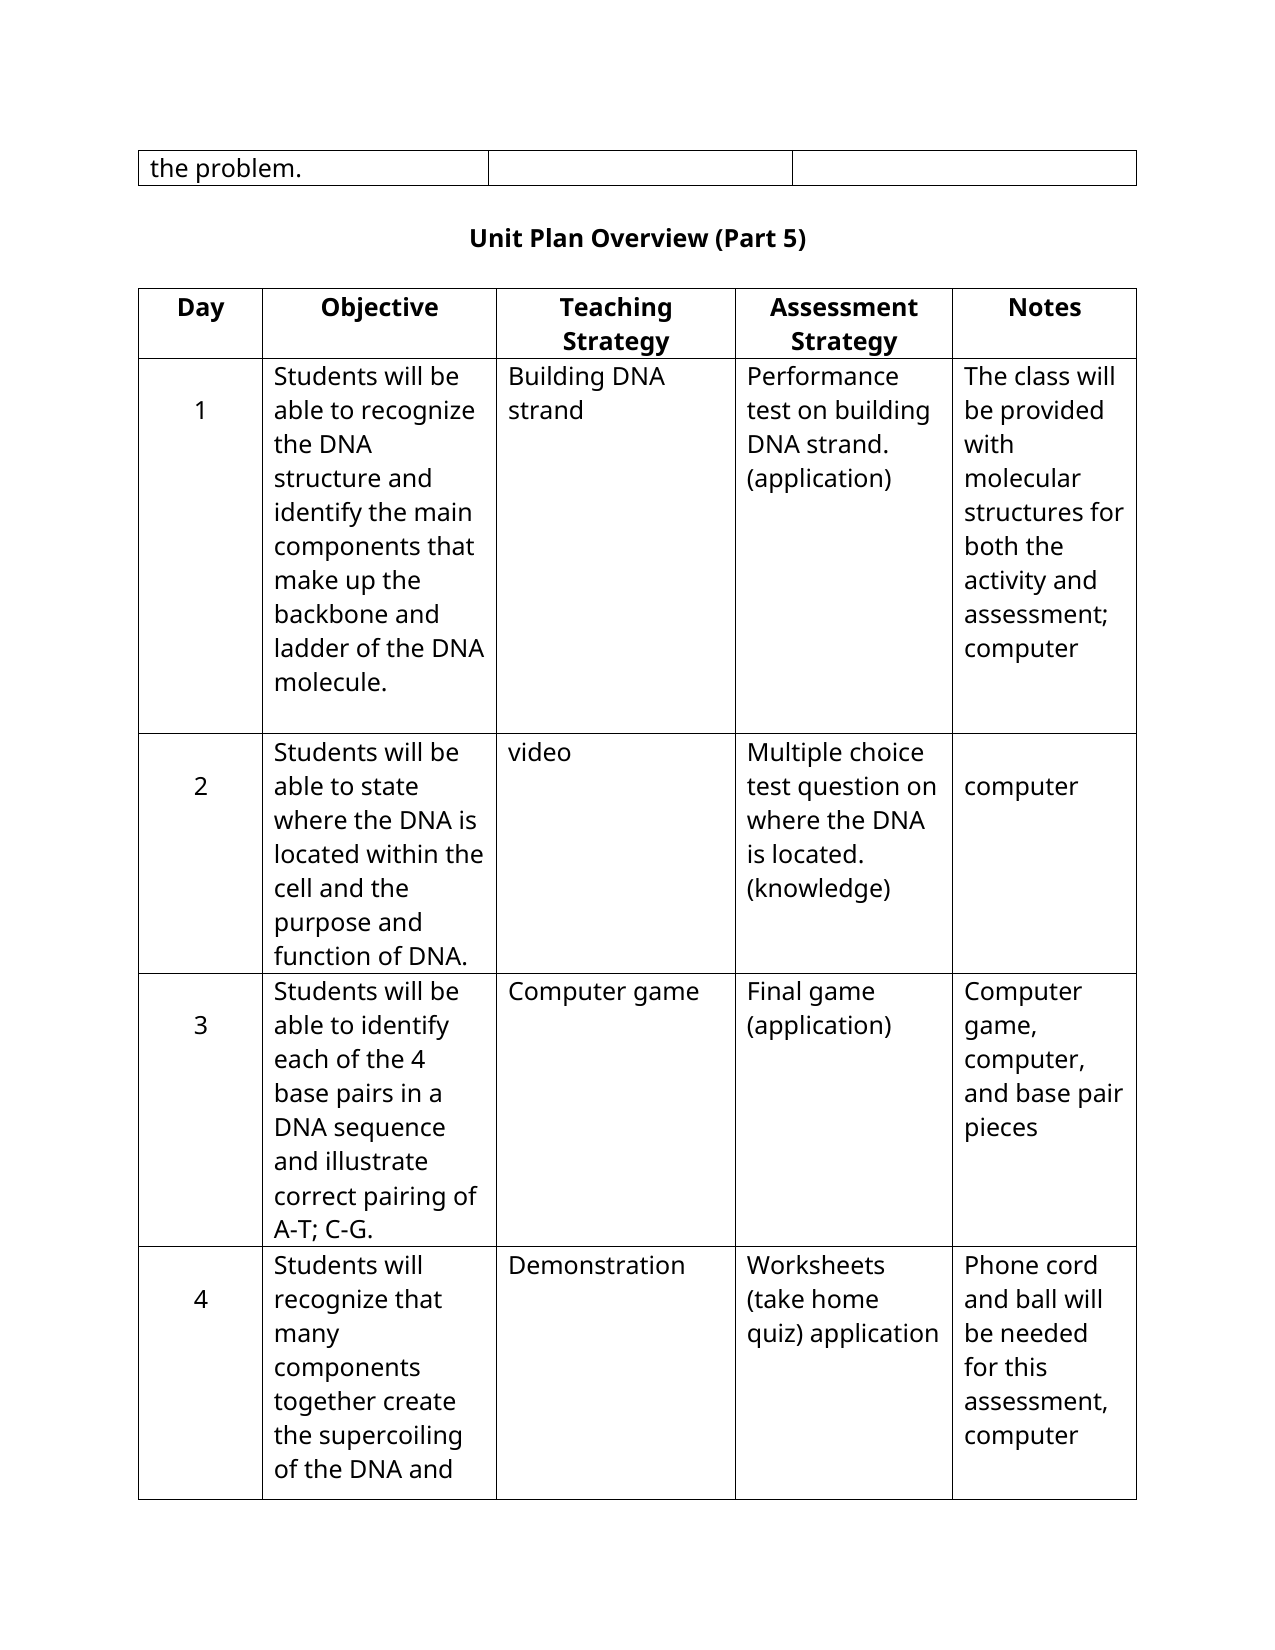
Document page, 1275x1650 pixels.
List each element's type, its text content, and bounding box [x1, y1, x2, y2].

table_cell 2 [139, 734, 262, 973]
text Unit Plan Overview (Part 5) [150, 220, 1125, 254]
table_cell Students will be able to state where the DNA is located within the cell and the purpose and function of DNA. [263, 734, 496, 973]
table_cell computer [953, 734, 1136, 973]
table_cell 3 [139, 974, 262, 1246]
table_cell Students will be able to identify each of the 4 base pairs in a DNA sequence and illustrate correct pairing of A-T; C-G. [263, 974, 496, 1246]
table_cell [489, 151, 792, 185]
table_cell 4 [139, 1247, 262, 1499]
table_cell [953, 1247, 1136, 1499]
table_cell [793, 151, 1136, 185]
table_cell Performance test on building DNA strand. (application) [736, 359, 952, 733]
table_cell The class will be provided with molecular structures for both the activity and assessment; computer [953, 359, 1136, 733]
table_header Teaching Strategy [497, 289, 735, 357]
table_cell Final game (application) [736, 974, 952, 1246]
table_cell Multiple choice test question on where the DNA is located. (knowledge) [736, 734, 952, 973]
table_cell Computer game, computer, and base pair pieces [953, 974, 1136, 1246]
table_cell video [497, 734, 735, 973]
table_cell 1 [139, 359, 262, 733]
table_cell Students will be able to recognize the DNA structure and identify the main components that make up the backbone and ladder of the DNA molecule. [263, 359, 496, 733]
table_header Day [139, 289, 262, 357]
table_header Objective [263, 289, 496, 357]
table_cell Computer game [497, 974, 735, 1246]
table_cell Building DNA strand [497, 359, 735, 733]
table_header Assessment Strategy [736, 289, 952, 357]
table_cell Demonstration [497, 1247, 735, 1499]
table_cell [736, 1247, 952, 1499]
table_header Notes [953, 289, 1136, 357]
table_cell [263, 1247, 496, 1499]
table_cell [139, 151, 488, 185]
